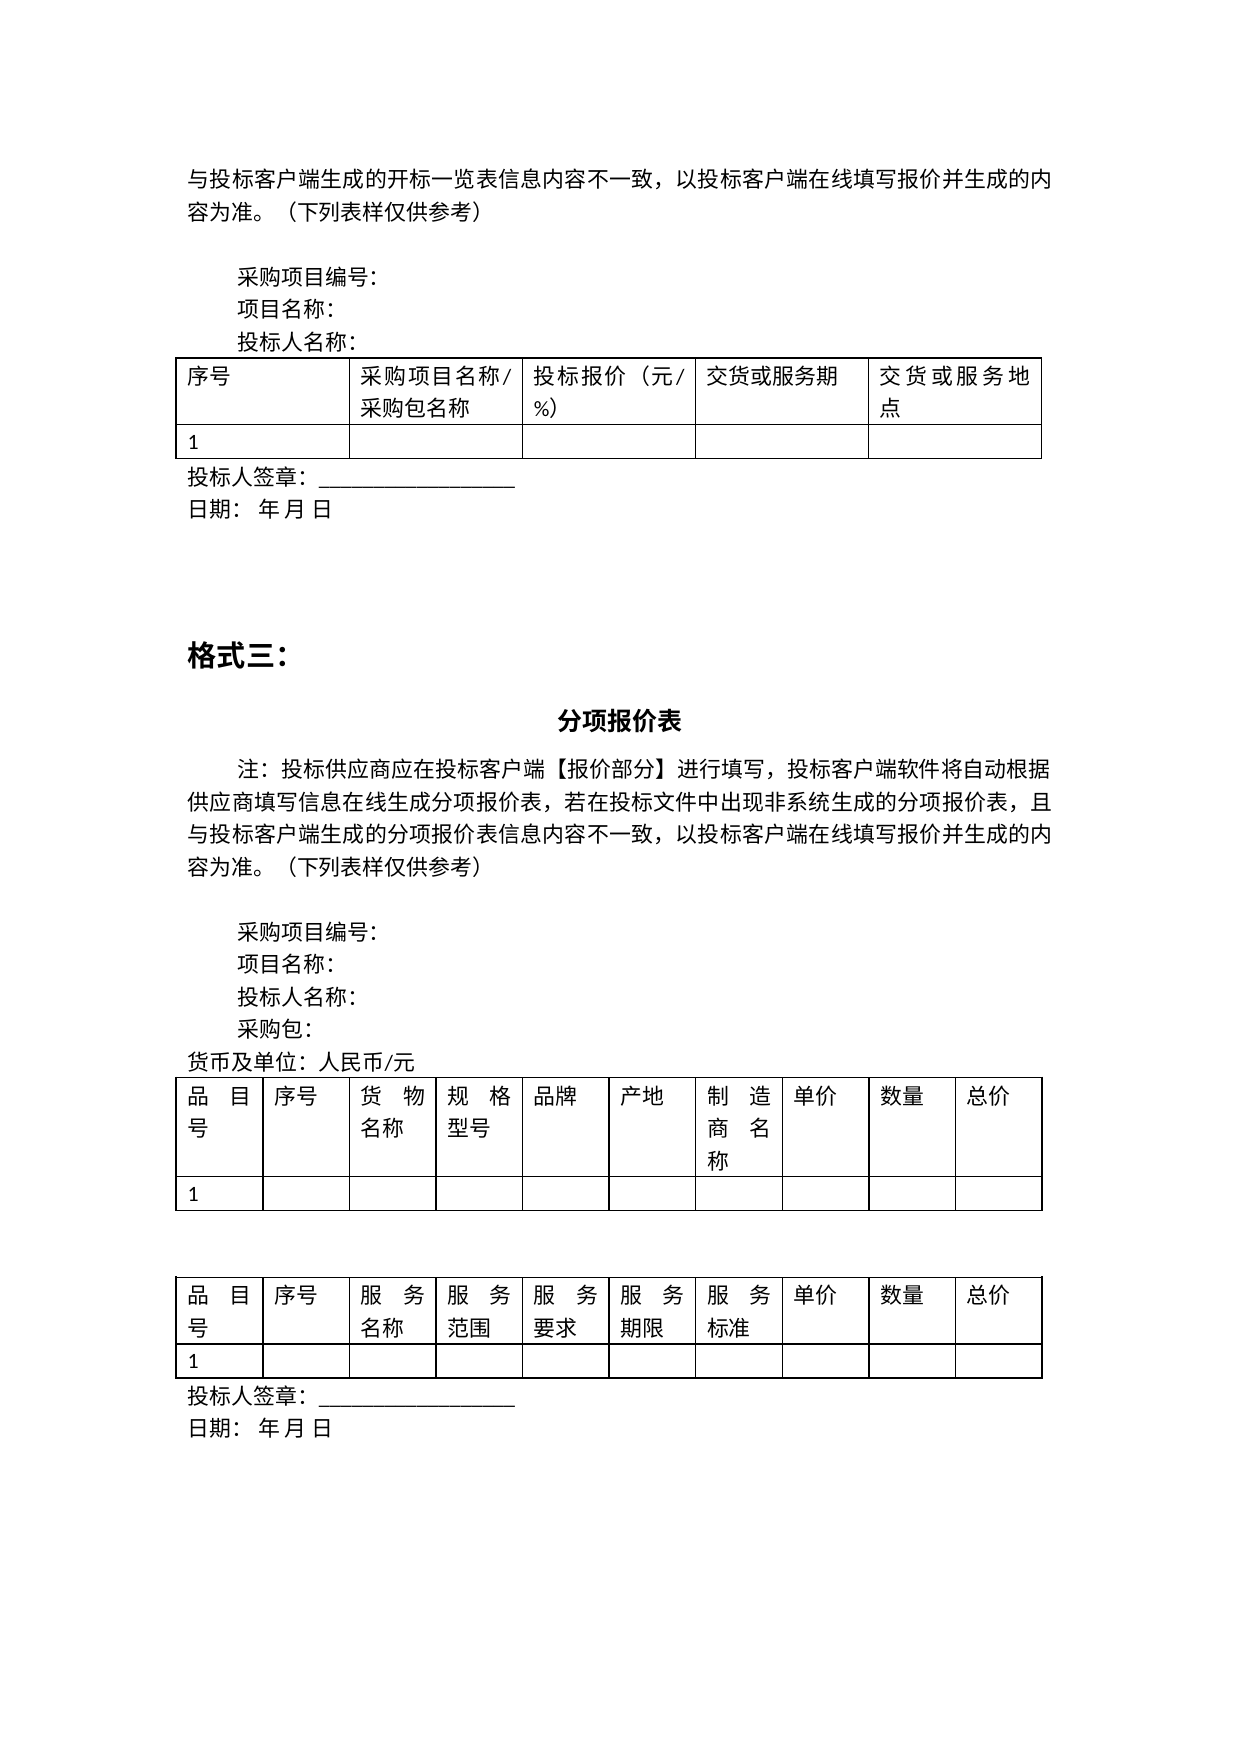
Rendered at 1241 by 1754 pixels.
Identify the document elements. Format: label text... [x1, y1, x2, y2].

table_cell [696, 1177, 782, 1210]
table_header 交货或服务地点 [869, 359, 1041, 423]
table_cell [869, 425, 1041, 458]
table_header 服务期限 [610, 1278, 695, 1343]
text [187, 162, 1053, 259]
text 采购项目编号： [187, 914, 1053, 947]
table_header 单价 [783, 1278, 868, 1343]
table_cell [870, 1177, 955, 1210]
table_cell [437, 1177, 522, 1210]
text 投标人名称： [187, 979, 1053, 1012]
table_header 制造商名称 [696, 1078, 782, 1176]
table_header 总价 [956, 1078, 1041, 1176]
text 投标人名称： [187, 324, 1053, 357]
table_header 货物名称 [350, 1078, 435, 1176]
table_header 序号 [264, 1278, 349, 1343]
text 日期： 年 月 日 [187, 492, 1053, 524]
table_cell [956, 1177, 1041, 1210]
table_cell [437, 1345, 522, 1377]
table_header 品目号 [177, 1078, 262, 1176]
text 注：投标供应商应在投标客户端【报价部分】进行填写，投标客户端软件将自动根据供应商填写信息在线生成分项报价表，若在投标文件中出现非系统生成的分项报价表，且与投标客户端生成的分项报价表信息内容不一致，以投标客户端在线填写报价并生成的内容为准。（下列表样仅供参考） [187, 752, 1053, 914]
text 项目名称： [187, 292, 1053, 324]
table_cell [870, 1345, 955, 1377]
table_cell [783, 1345, 868, 1377]
table_header 规格型号 [437, 1078, 522, 1176]
text 项目名称： [187, 947, 1053, 979]
table_header 品目号 [177, 1278, 262, 1343]
table_cell [350, 1345, 435, 1377]
table_header 服务范围 [437, 1278, 522, 1343]
table_cell [264, 1177, 349, 1210]
text 采购包： [187, 1012, 1053, 1044]
text 采购项目编号： [187, 259, 1053, 292]
text 分项报价表 [187, 687, 1053, 752]
table_cell [783, 1177, 868, 1210]
table_header 产地 [610, 1078, 695, 1176]
table_header 序号 [264, 1078, 349, 1176]
table_cell [523, 425, 695, 458]
table_cell [523, 1345, 608, 1377]
table_cell [610, 1177, 695, 1210]
text 投标人签章：__________________ [187, 459, 1053, 492]
table_cell [350, 1177, 435, 1210]
table_cell [610, 1345, 695, 1377]
table_cell [350, 425, 522, 458]
table_cell [956, 1345, 1041, 1377]
table_header 序号 [177, 359, 349, 423]
table_cell 1 [177, 1345, 262, 1377]
table_header 服务要求 [523, 1278, 608, 1343]
text 货币及单位：人民币/元 [187, 1044, 1053, 1077]
text 投标人签章：__________________ [187, 1378, 1053, 1411]
table_cell [696, 425, 868, 458]
table_header 数量 [870, 1278, 955, 1343]
table_header 服务标准 [696, 1278, 782, 1343]
table_cell 1 [177, 425, 349, 458]
table_header 品牌 [523, 1078, 608, 1176]
table_header 采购项目名称/采购包名称 [350, 359, 522, 423]
text 日期： 年 月 日 [187, 1411, 1053, 1443]
table_header 服务名称 [350, 1278, 435, 1343]
table_header 总价 [956, 1278, 1041, 1343]
table_cell [264, 1345, 349, 1377]
table_cell 1 [177, 1177, 262, 1210]
table_cell [523, 1177, 608, 1210]
text 格式三： [187, 622, 1053, 687]
table_header 单价 [783, 1078, 868, 1176]
table_header 交货或服务期 [696, 359, 868, 423]
table_cell [696, 1345, 782, 1377]
table_header 投标报价（元/%） [523, 359, 695, 423]
table_header 数量 [870, 1078, 955, 1176]
